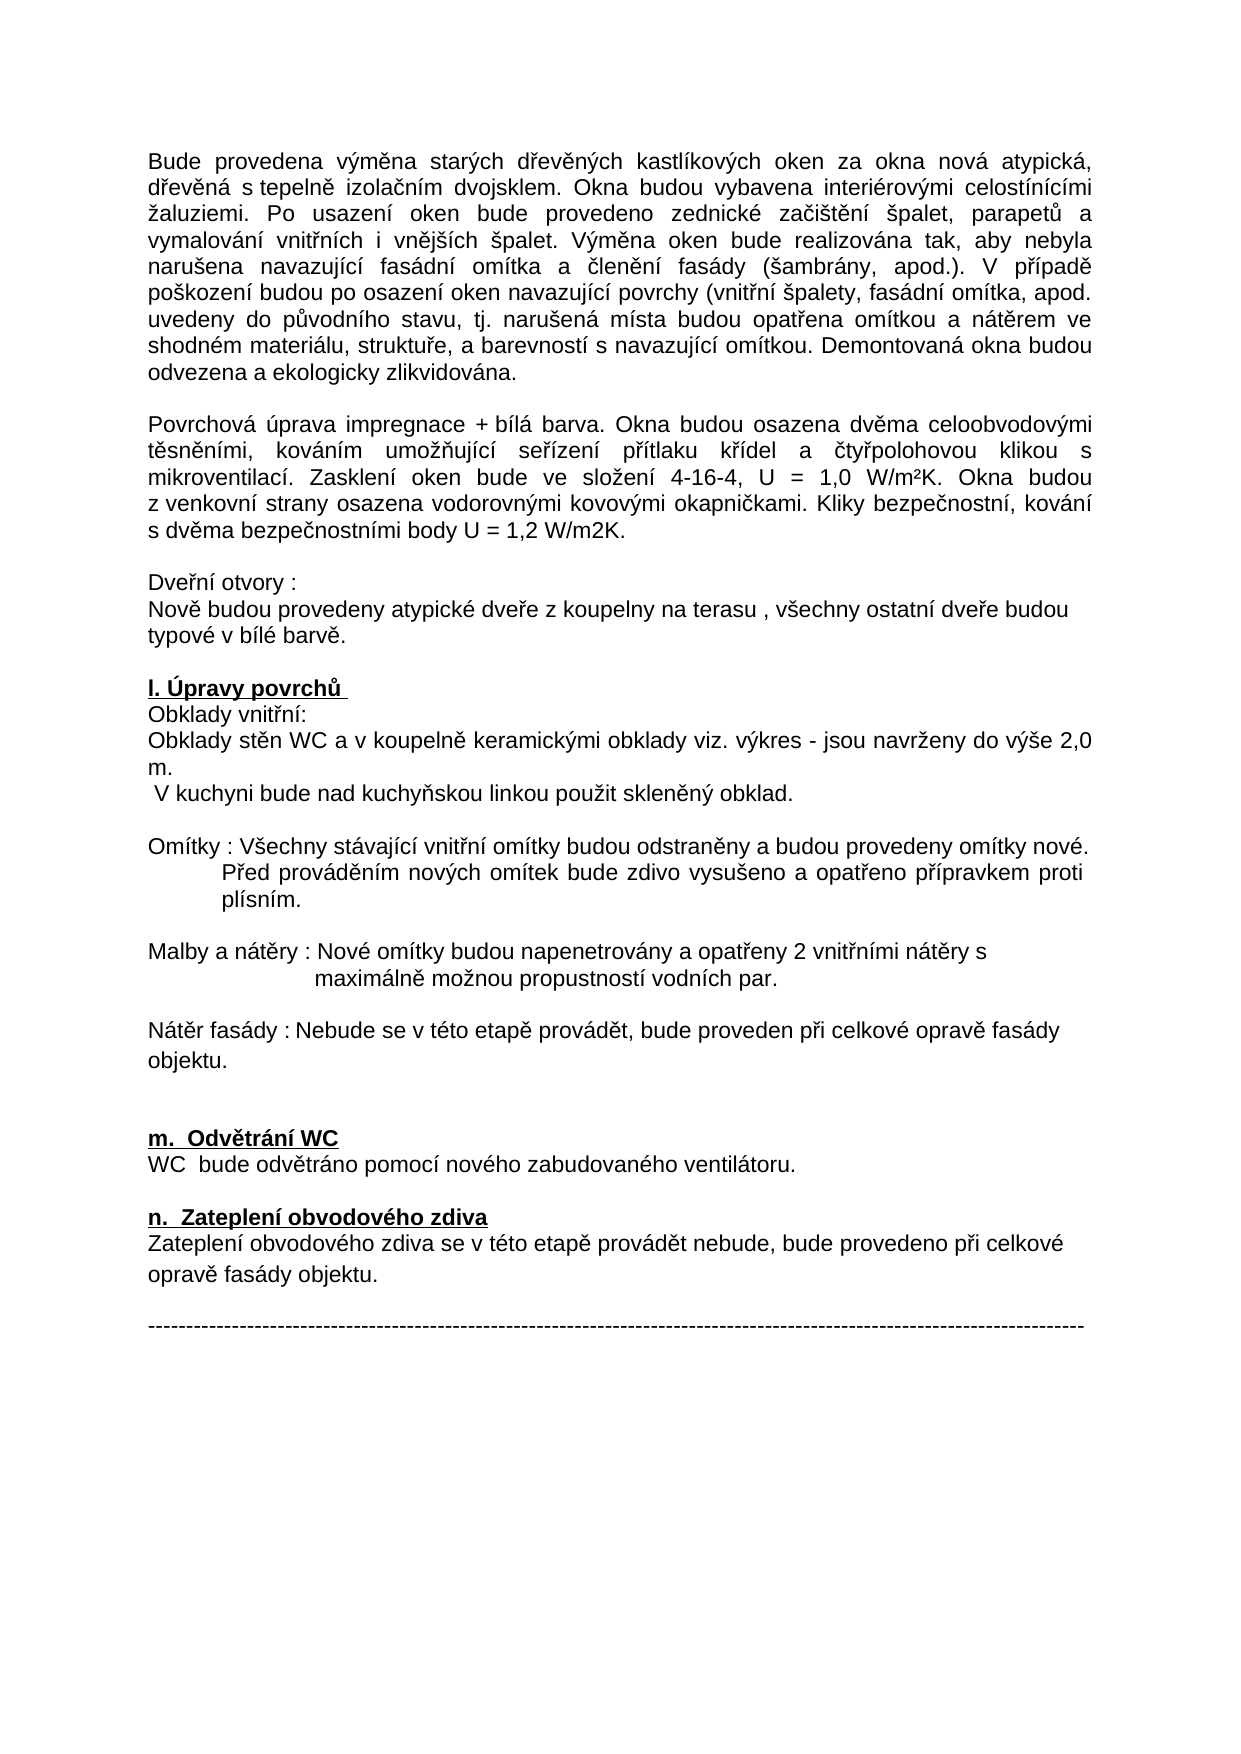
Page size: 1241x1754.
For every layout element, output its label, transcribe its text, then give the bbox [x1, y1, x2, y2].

text Dveřní otvory : [148, 569, 1093, 596]
text Bude provedena výměna starých dřevěných kastlíkových oken za okna nová atypická, dřevěná s tepelně izolačním dvojsklem. Okna budou vybavena interiérovými celostínícími žaluziemi. Po usazení oken bude provedeno zednické začištění špalet, parapetů a vymalování vnitřních i vnějších špalet. Výměna oken bude realizována tak, aby nebyla narušena navazující fasádní omítka a členění fasády (šambrány, apod.). V případě poškození budou po osazení oken navazující povrchy (vnitřní špalety, fasádní omítka, apod. uvedeny do původního stavu, tj. narušená místa budou opatřena omítkou a nátěrem ve shodném materiálu, struktuře, a barevností s navazující omítkou. Demontovaná okna budou odvezena a ekologicky zlikvidována. [148, 148, 1093, 385]
text Nově budou provedeny atypické dveře z koupelny na terasu , všechny ostatní dveře budou typové v bílé barvě. [148, 596, 1093, 648]
text --------------------------------------------------------------------------------------------------------------------------- [148, 1312, 1093, 1338]
text Zateplení obvodového zdiva se v této etapě provádět nebude, bude provedeno při celkové opravě fasády objektu. [148, 1230, 1093, 1287]
text Nátěr fasády : Nebude se v této etapě provádět, bude proveden při celkové opravě fasády objektu. [148, 1017, 1093, 1074]
text l. Úpravy povrchů [148, 675, 1093, 701]
text Malby a nátěry : Nové omítky budou napenetrovány a opatřeny 2 vnitřními nátěry s maximálně možnou propustností vodních par. [148, 938, 1093, 991]
text Omítky : Všechny stávající vnitřní omítky budou odstraněny a budou provedeny omítky nové. [148, 833, 1093, 859]
text Před prováděním nových omítek bude zdivo vysušeno a opatřeno přípravkem proti plísním. [148, 859, 1093, 912]
text m. Odvětrání WC [148, 1125, 1093, 1151]
text Obklady vnitřní: [148, 701, 1093, 727]
text Povrchová úprava impregnace + bílá barva. Okna budou osazena dvěma celoobvodovými těsněními, kováním umožňující seřízení přítlaku křídel a čtyřpolohovou klikou s mikroventilací. Zasklení oken bude ve složení 4-16-4, U = 1,0 W/m²K. Okna budou z venkovní strany osazena vodorovnými kovovými okapničkami. Kliky bezpečnostní, kování s dvěma bezpečnostními body U = 1,2 W/m2K. [148, 411, 1093, 543]
text V kuchyni bude nad kuchyňskou linkou použit skleněný obklad. [148, 780, 1093, 806]
text Obklady stěn WC a v koupelně keramickými obklady viz. výkres - jsou navrženy do výše 2,0 m. [148, 727, 1093, 780]
text WC bude odvětráno pomocí nového zabudovaného ventilátoru. [148, 1151, 1093, 1178]
text n. Zateplení obvodového zdiva [148, 1204, 1093, 1230]
